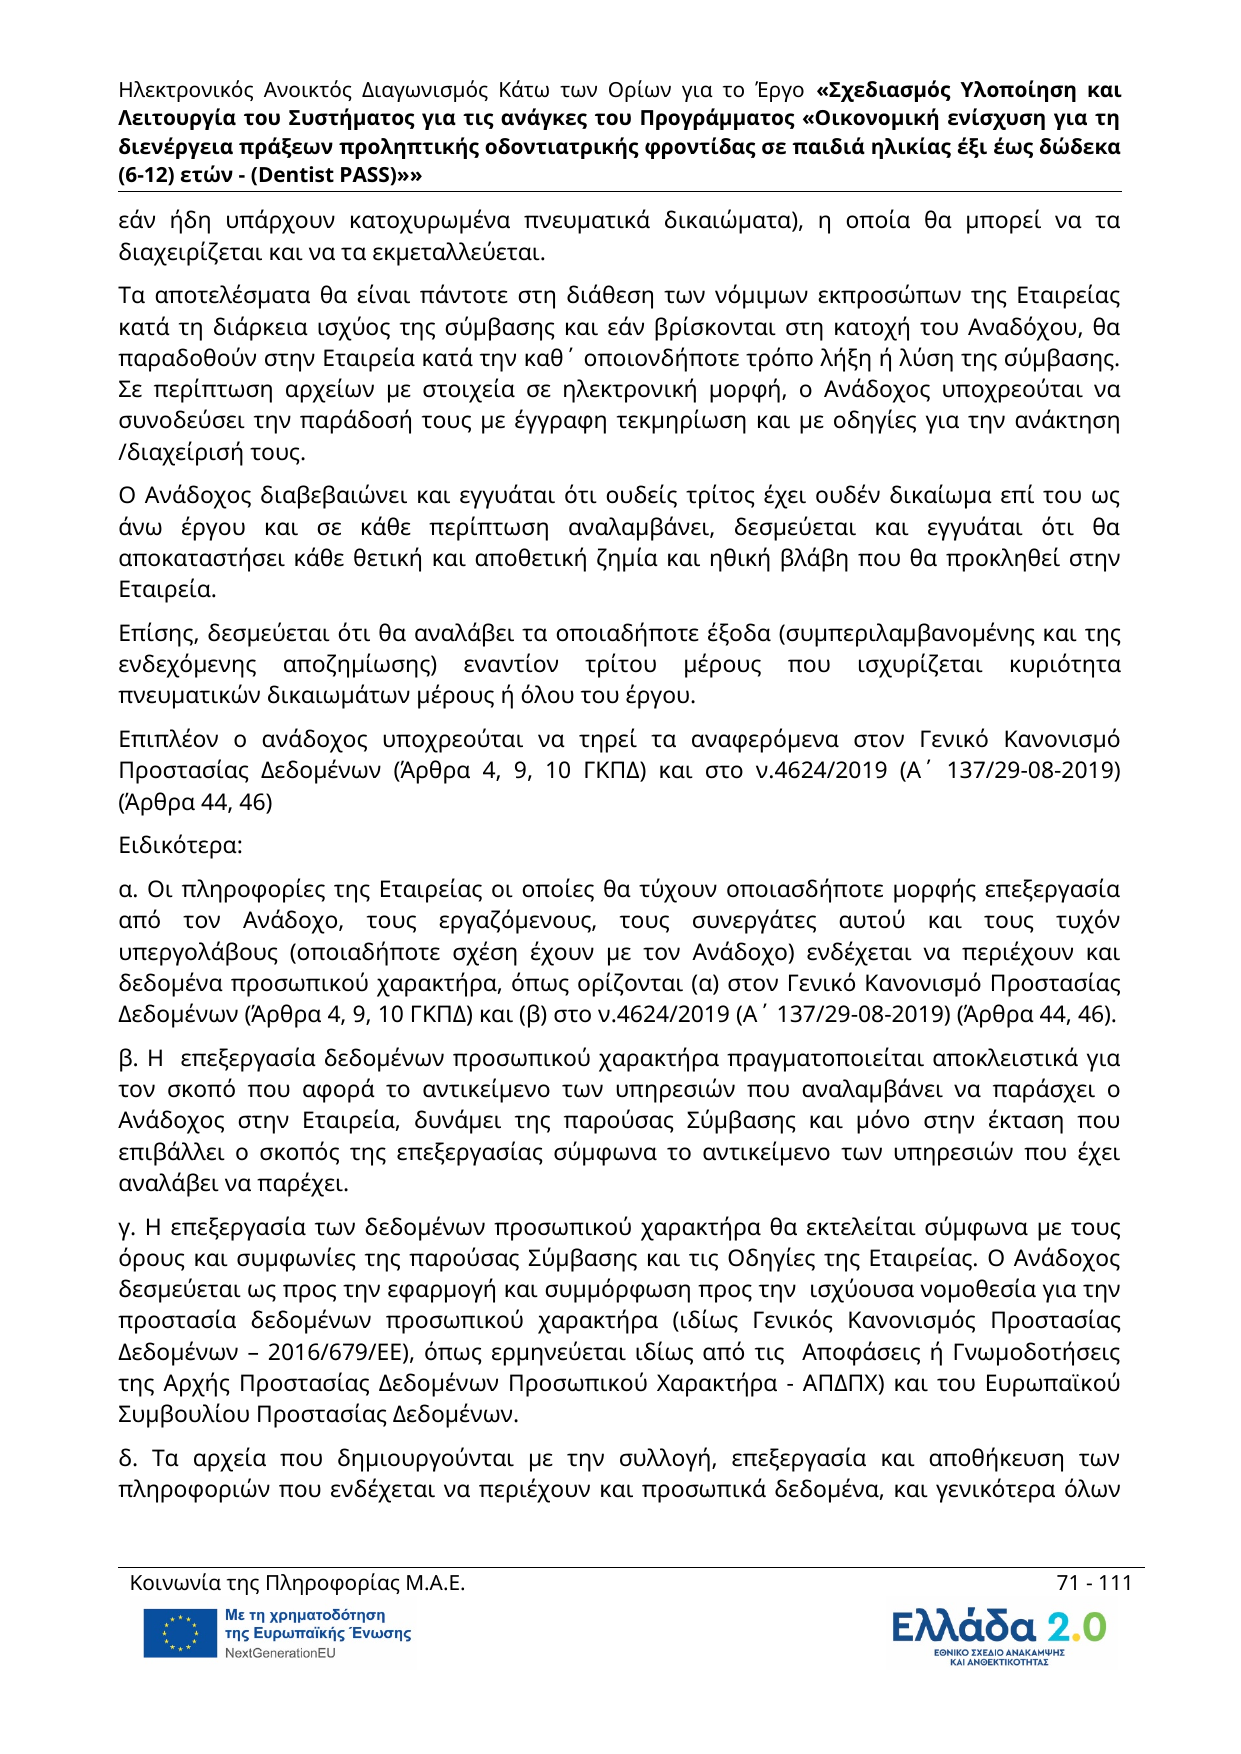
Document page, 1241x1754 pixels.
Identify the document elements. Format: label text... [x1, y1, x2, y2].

text Ειδικότερα: [118, 829, 1122, 861]
text Επίσης, δεσμεύεται ότι θα αναλάβει τα οποιαδήποτε έξοδα (συμπεριλαμβανομένης και της ενδεχόμενης αποζημίωσης) εναντίον τρίτου μέρους που ισχυρίζεται κυριότητα πνευματικών δικαιωμάτων μέρους ή όλου του έργου. [118, 617, 1122, 711]
text β. Η επεξεργασία δεδομένων προσωπικού χαρακτήρα πραγματοποιείται αποκλειστικά για τον σκοπό που αφορά το αντικείμενο των υπηρεσιών που αναλαμβάνει να παράσχει ο Ανάδοχος στην Εταιρεία, δυνάμει της παρούσας Σύμβασης και μόνο στην έκταση που επιβάλλει ο σκοπός της επεξεργασίας σύμφωνα το αντικείμενο των υπηρεσιών που έχει αναλάβει να παρέχει. [118, 1042, 1122, 1198]
text γ. Η επεξεργασία των δεδομένων προσωπικού χαρακτήρα θα εκτελείται σύμφωνα με τους όρους και συμφωνίες της παρούσας Σύμβασης και τις Οδηγίες της Εταιρείας. Ο Ανάδοχος δεσμεύεται ως προς την εφαρμογή και συμμόρφωση προς την ισχύουσα νομοθεσία για την προστασία δεδομένων προσωπικού χαρακτήρα (ιδίως Γενικός Κανονισμός Προστασίας Δεδομένων – 2016/679/ΕΕ), όπως ερμηνεύεται ιδίως από τις Αποφάσεις ή Γνωμοδοτήσεις της Αρχής Προστασίας Δεδομένων Προσωπικού Χαρακτήρα - ΑΠΔΠΧ) και του Ευρωπαϊκού Συμβουλίου Προστασίας Δεδομένων. [118, 1211, 1122, 1429]
text Επιπλέον ο ανάδοχος υποχρεούται να τηρεί τα αναφερόμενα στον Γενικό Κανονισμό Προστασίας Δεδομένων (Άρθρα 4, 9, 10 ΓΚΠΔ) και στο ν.4624/2019 (Α΄ 137/29-08-2019) (Άρθρα 44, 46) [118, 723, 1122, 817]
text α. Οι πληροφορίες της Εταιρείας οι οποίες θα τύχουν οποιασδήποτε μορφής επεξεργασία από τον Ανάδοχο, τους εργαζόμενους, τους συνεργάτες αυτού και τους τυχόν υπεργολάβους (οποιαδήποτε σχέση έχουν με τον Ανάδοχο) ενδέχεται να περιέχουν και δεδομένα προσωπικού χαρακτήρα, όπως ορίζονται (α) στον Γενικό Κανονισμό Προστασίας Δεδομένων (Άρθρα 4, 9, 10 ΓΚΠΔ) και (β) στο ν.4624/2019 (Α΄ 137/29-08-2019) (Άρθρα 44, 46). [118, 873, 1122, 1029]
text Ο Ανάδοχος διαβεβαιώνει και εγγυάται ότι ουδείς τρίτος έχει ουδέν δικαίωμα επί του ως άνω έργου και σε κάθε περίπτωση αναλαμβάνει, δεσμεύεται και εγγυάται ότι θα αποκαταστήσει κάθε θετική και αποθετική ζημία και ηθική βλάβη που θα προκληθεί στην Εταιρεία. [118, 479, 1122, 604]
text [118, 1442, 1122, 1504]
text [118, 204, 1122, 267]
text Τα αποτελέσματα θα είναι πάντοτε στη διάθεση των νόμιμων εκπροσώπων της Εταιρείας κατά τη διάρκεια ισχύος της σύμβασης και εάν βρίσκονται στη κατοχή του Αναδόχου, θα παραδοθούν στην Εταιρεία κατά την καθ΄ οποιονδήποτε τρόπο λήξη ή λύση της σύμβασης. Σε περίπτωση αρχείων με στοιχεία σε ηλεκτρονική μορφή, ο Ανάδοχος υποχρεούται να συνοδεύσει την παράδοσή τους με έγγραφη τεκμηρίωση και με οδηγίες για την ανάκτηση /διαχείρισή τους. [118, 279, 1122, 467]
